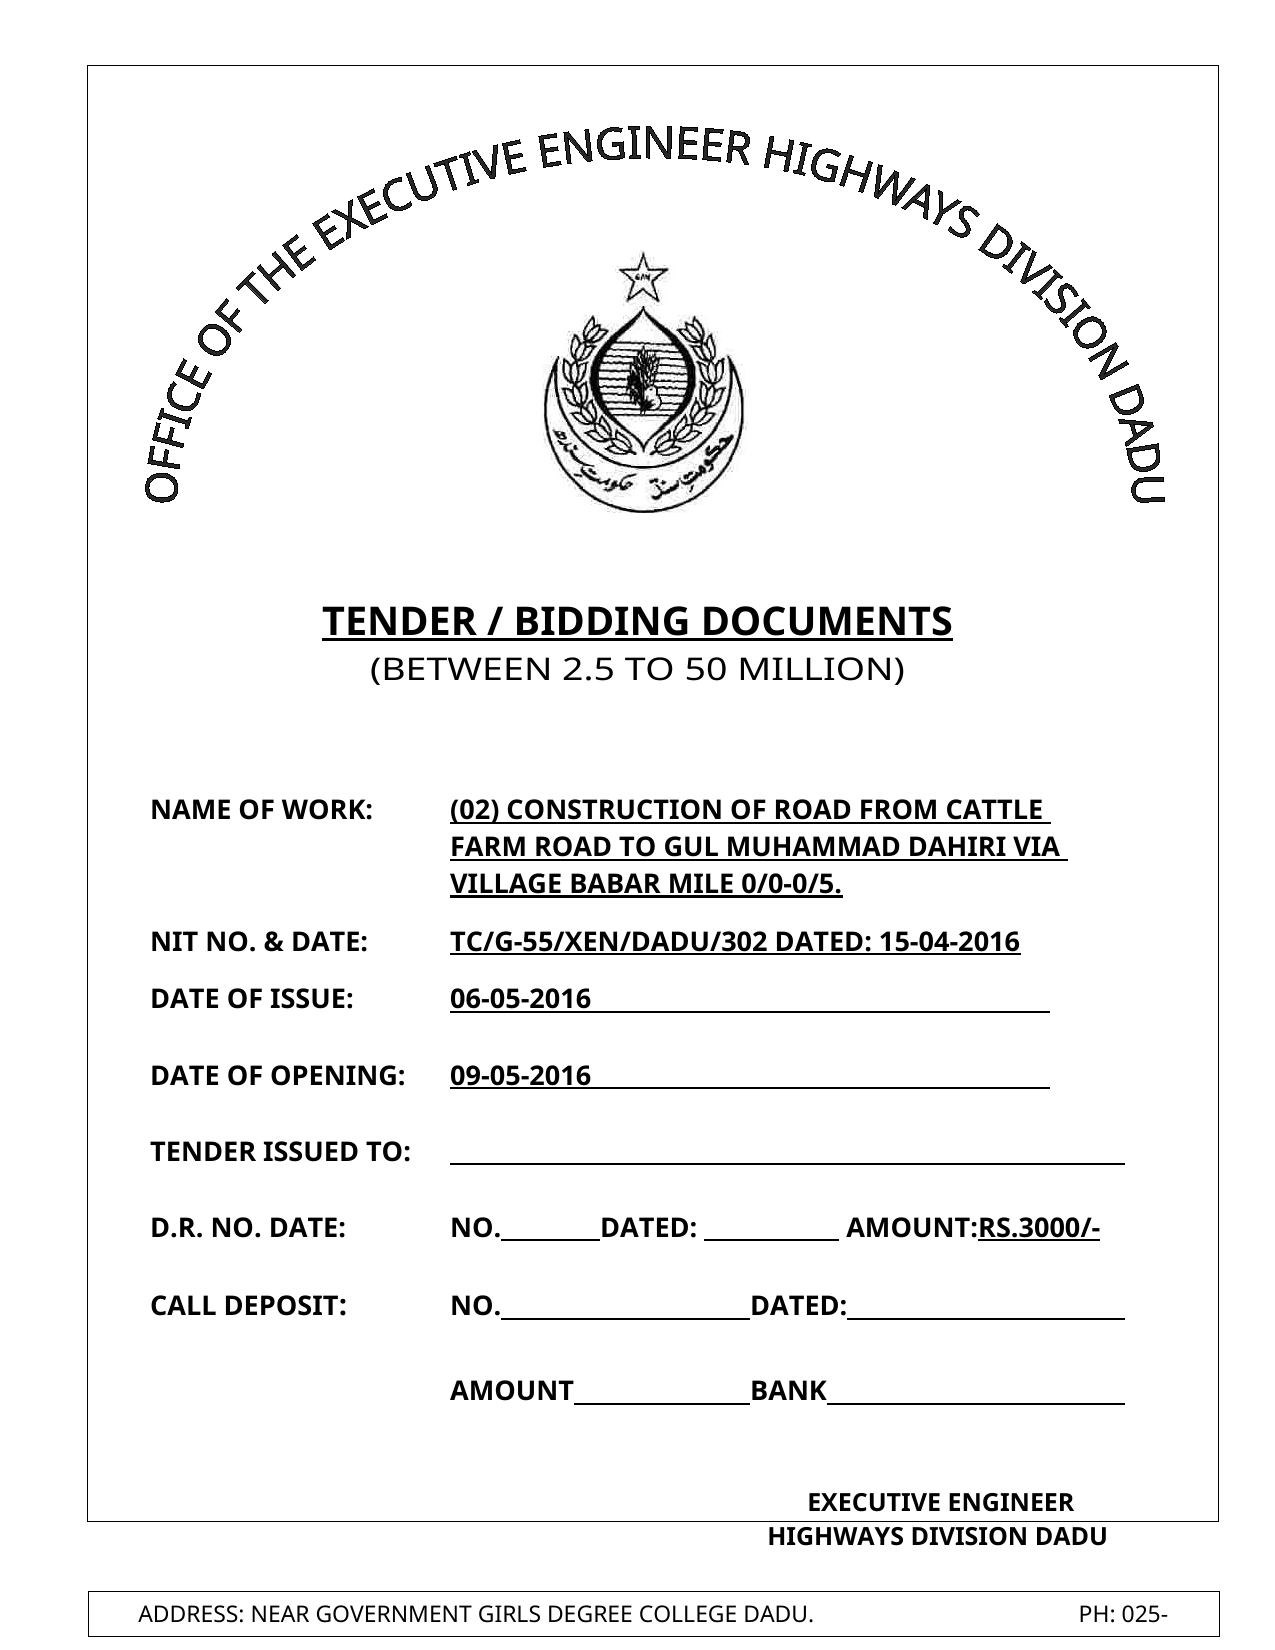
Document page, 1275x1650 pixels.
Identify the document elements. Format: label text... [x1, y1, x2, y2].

text TENDER ISSUED TO: [150, 1132, 1125, 1169]
text NIT NO. & DATE: TC/G-55/XEN/DADU/302 DATED: 15-04-2016 [150, 922, 1125, 959]
text NAME OF WORK: (02) Construction of road from Cattle Farm road to Gul Muhammad Dahiri via village Babar mile 0/0-0/5. [150, 791, 1125, 901]
picture [540, 250, 749, 519]
text (BETWEEN 2.5 TO 50 MILLION) [150, 647, 1125, 689]
text HIGHWAYS DIVISION DADU [750, 1519, 1125, 1553]
text DATE OF OPENING: 09-05-2016 [150, 1056, 1125, 1093]
text D.R. NO. DATE: NO. DATED: AMOUNT:RS.3000/- [150, 1208, 1125, 1245]
text TENDER / BIDDING DOCUMENTS [150, 593, 1125, 647]
text CALL DEPOSIT: NO. DATED: [150, 1284, 1125, 1324]
text DATE OF ISSUE: 06-05-2016 [150, 980, 1125, 1017]
text AMOUNT BANK [150, 1372, 1125, 1409]
text EXECUTIVE ENGINEER [750, 1484, 1125, 1519]
